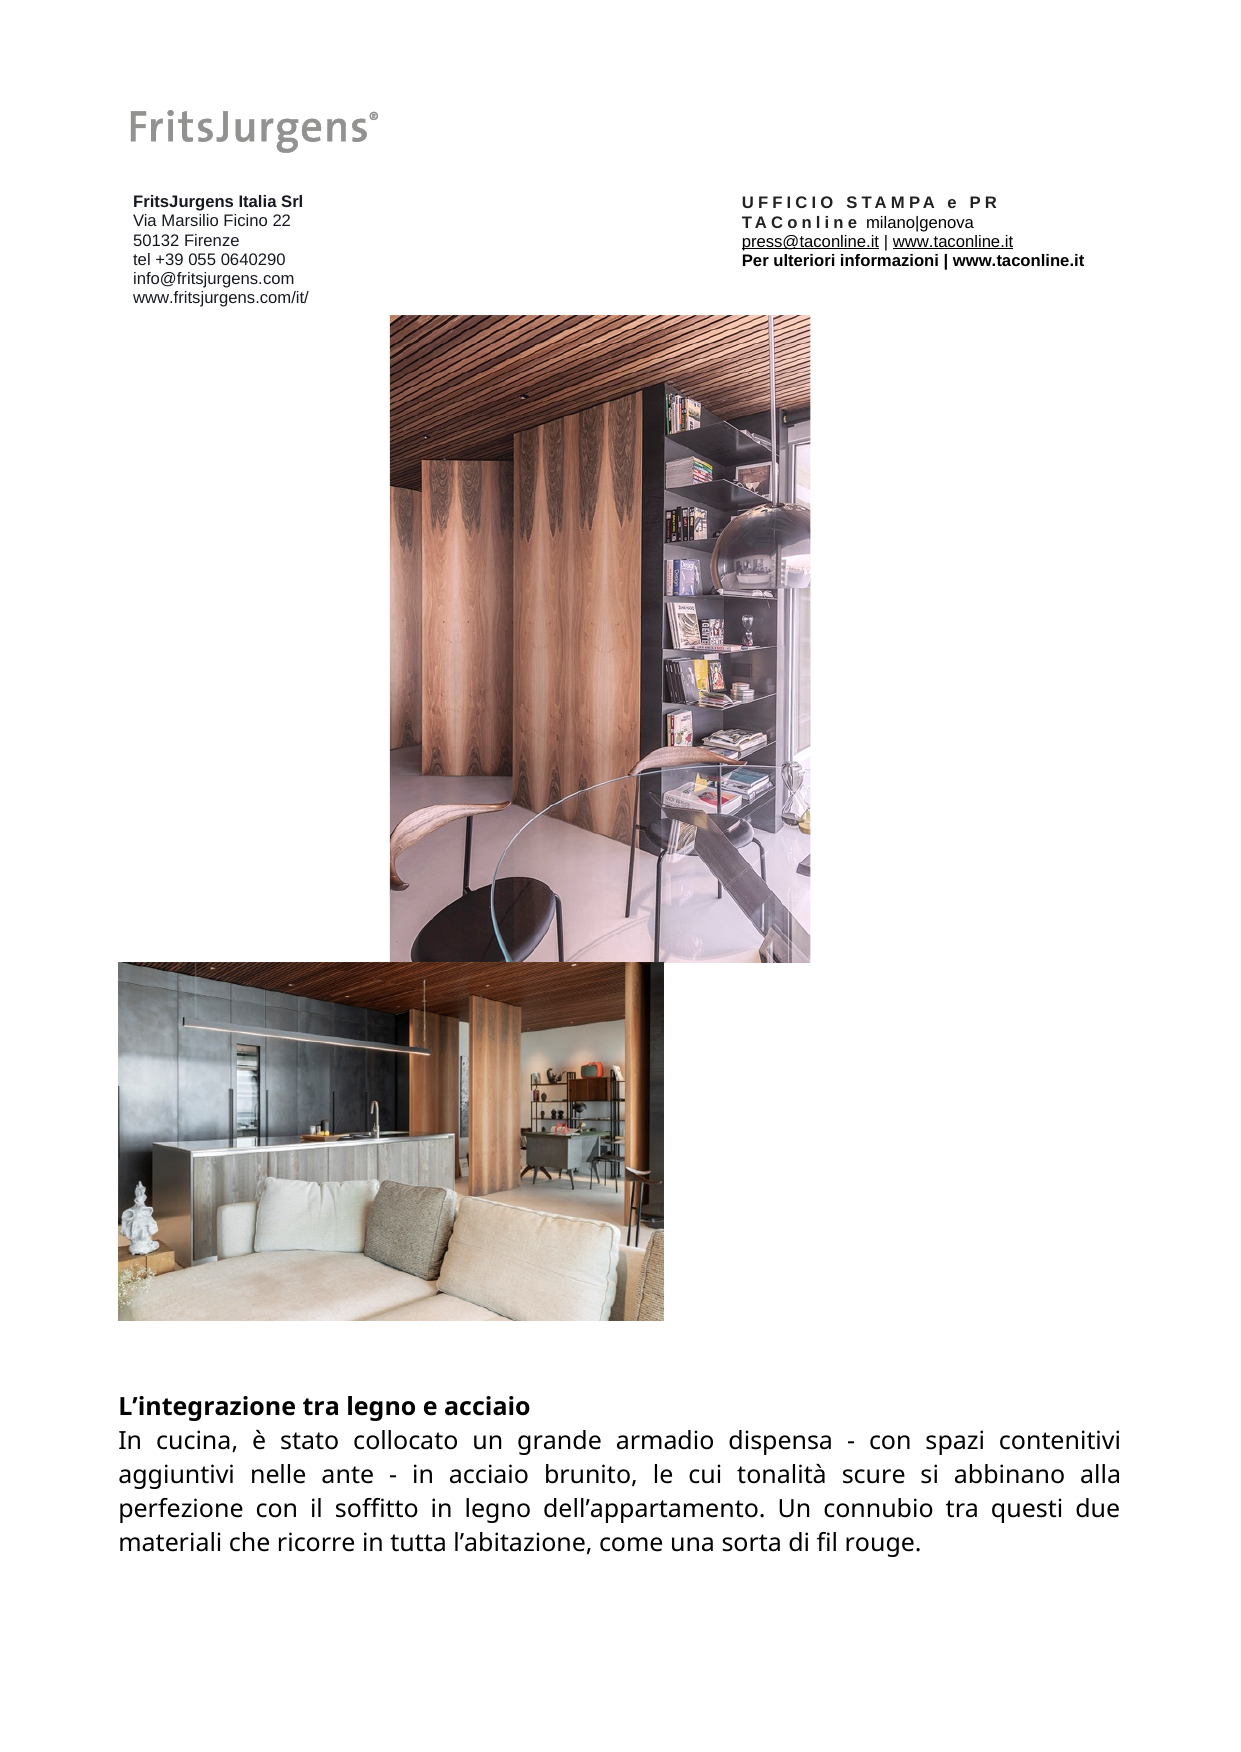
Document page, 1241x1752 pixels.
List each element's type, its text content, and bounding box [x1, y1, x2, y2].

text In cucina, è stato collocato un grande armadio dispensa - con spazi contenitivi aggiuntivi nelle ante - in acciaio brunito, le cui tonalità scure si abbinano alla perfezione con il soffitto in legno dell’appartamento. Un connubio tra questi due materiali che ricorre in tutta l’abitazione, come una sorta di fil rouge. [118, 1423, 1122, 1559]
text L’integrazione tra legno e acciaio [118, 1389, 1122, 1423]
picture [118, 315, 811, 1321]
picture [118, 87, 388, 172]
